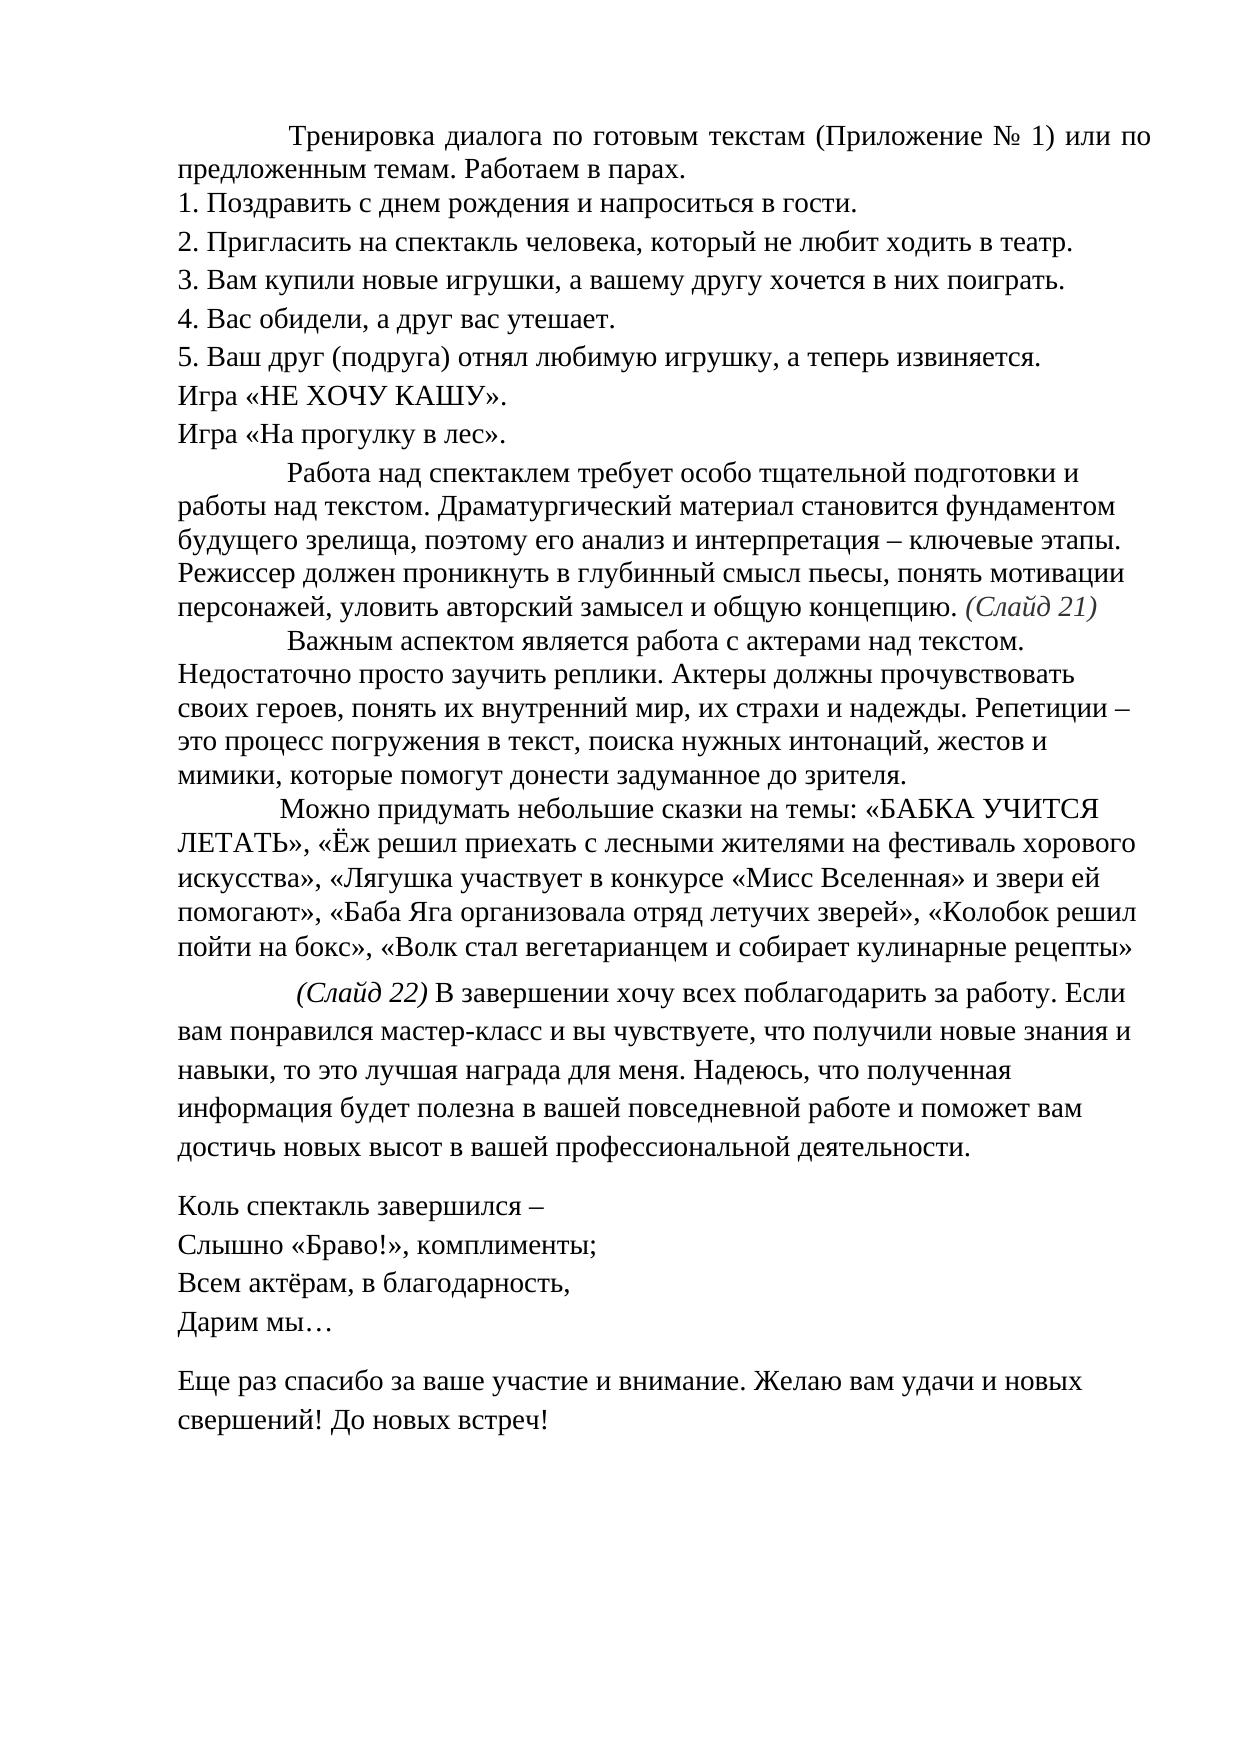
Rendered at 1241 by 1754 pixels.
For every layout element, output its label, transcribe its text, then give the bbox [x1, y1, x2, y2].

text Работа над спектаклем требует особо тщательной подготовки и работы над текстом. Драматургический материал становится фундаментом будущего зрелища, поэтому его анализ и интерпретация – ключевые этапы. Режиссер должен проникнуть в глубинный смысл пьесы, понять мотивации персонажей, уловить авторский замысел и общую концепцию. (Слайд 21) [177, 455, 1152, 623]
text Еще раз спасибо за ваше участие и внимание. Желаю вам удачи и новых свершений! До новых встреч! [177, 1363, 1152, 1435]
text Тренировка диалога по готовым текстам (Приложение № 1) или по предложенным темам. Работаем в парах. [177, 118, 1152, 185]
text Игра «На прогулку в лес». [177, 416, 1152, 450]
text Коль спектакль завершился – Слышно «Браво!», комплименты; Всем актёрам, в благодарность, Дарим мы… [177, 1188, 1152, 1337]
text 2. Пригласить на спектакль человека, который не любит ходить в театр. [177, 224, 1152, 257]
text 5. Ваш друг (подруга) отнял любимую игрушку, а теперь извиняется. [177, 339, 1152, 373]
text Игра «НЕ ХОЧУ КАШУ». [177, 378, 1152, 411]
text Можно придумать небольшие сказки на темы: «БАБКА УЧИТСЯ ЛЕТАТЬ», «Ёж решил приехать с лесными жителями на фестиваль хорового искусства», «Лягушка участвует в конкурсе «Мисс Вселенная» и звери ей помогают», «Баба Яга организовала отряд летучих зверей», «Колобок решил пойти на бокс», «Волк стал вегетарианцем и собирает кулинарные рецепты» [177, 790, 1152, 962]
text 4. Вас обидели, а друг вас утешает. [177, 301, 1152, 334]
text (Слайд 22) В завершении хочу всех поблагодарить за работу. Если вам понравился мастер-класс и вы чувствуете, что получили новые знания и навыки, то это лучшая награда для меня. Надеюсь, что полученная информация будет полезна в вашей повседневной работе и поможет вам достичь новых высот в вашей профессиональной деятельности. [177, 975, 1152, 1162]
text Важным аспектом является работа с актерами над текстом. Недостаточно просто заучить реплики. Актеры должны прочувствовать своих героев, понять их внутренний мир, их страхи и надежды. Репетиции – это процесс погружения в текст, поиска нужных интонаций, жестов и мимики, которые помогут донести задуманное до зрителя. [177, 623, 1152, 790]
text 3. Вам купили новые игрушки, а вашему другу хочется в них поиграть. [177, 262, 1152, 296]
text 1. Поздравить с днем рождения и напроситься в гости. [177, 185, 1152, 219]
